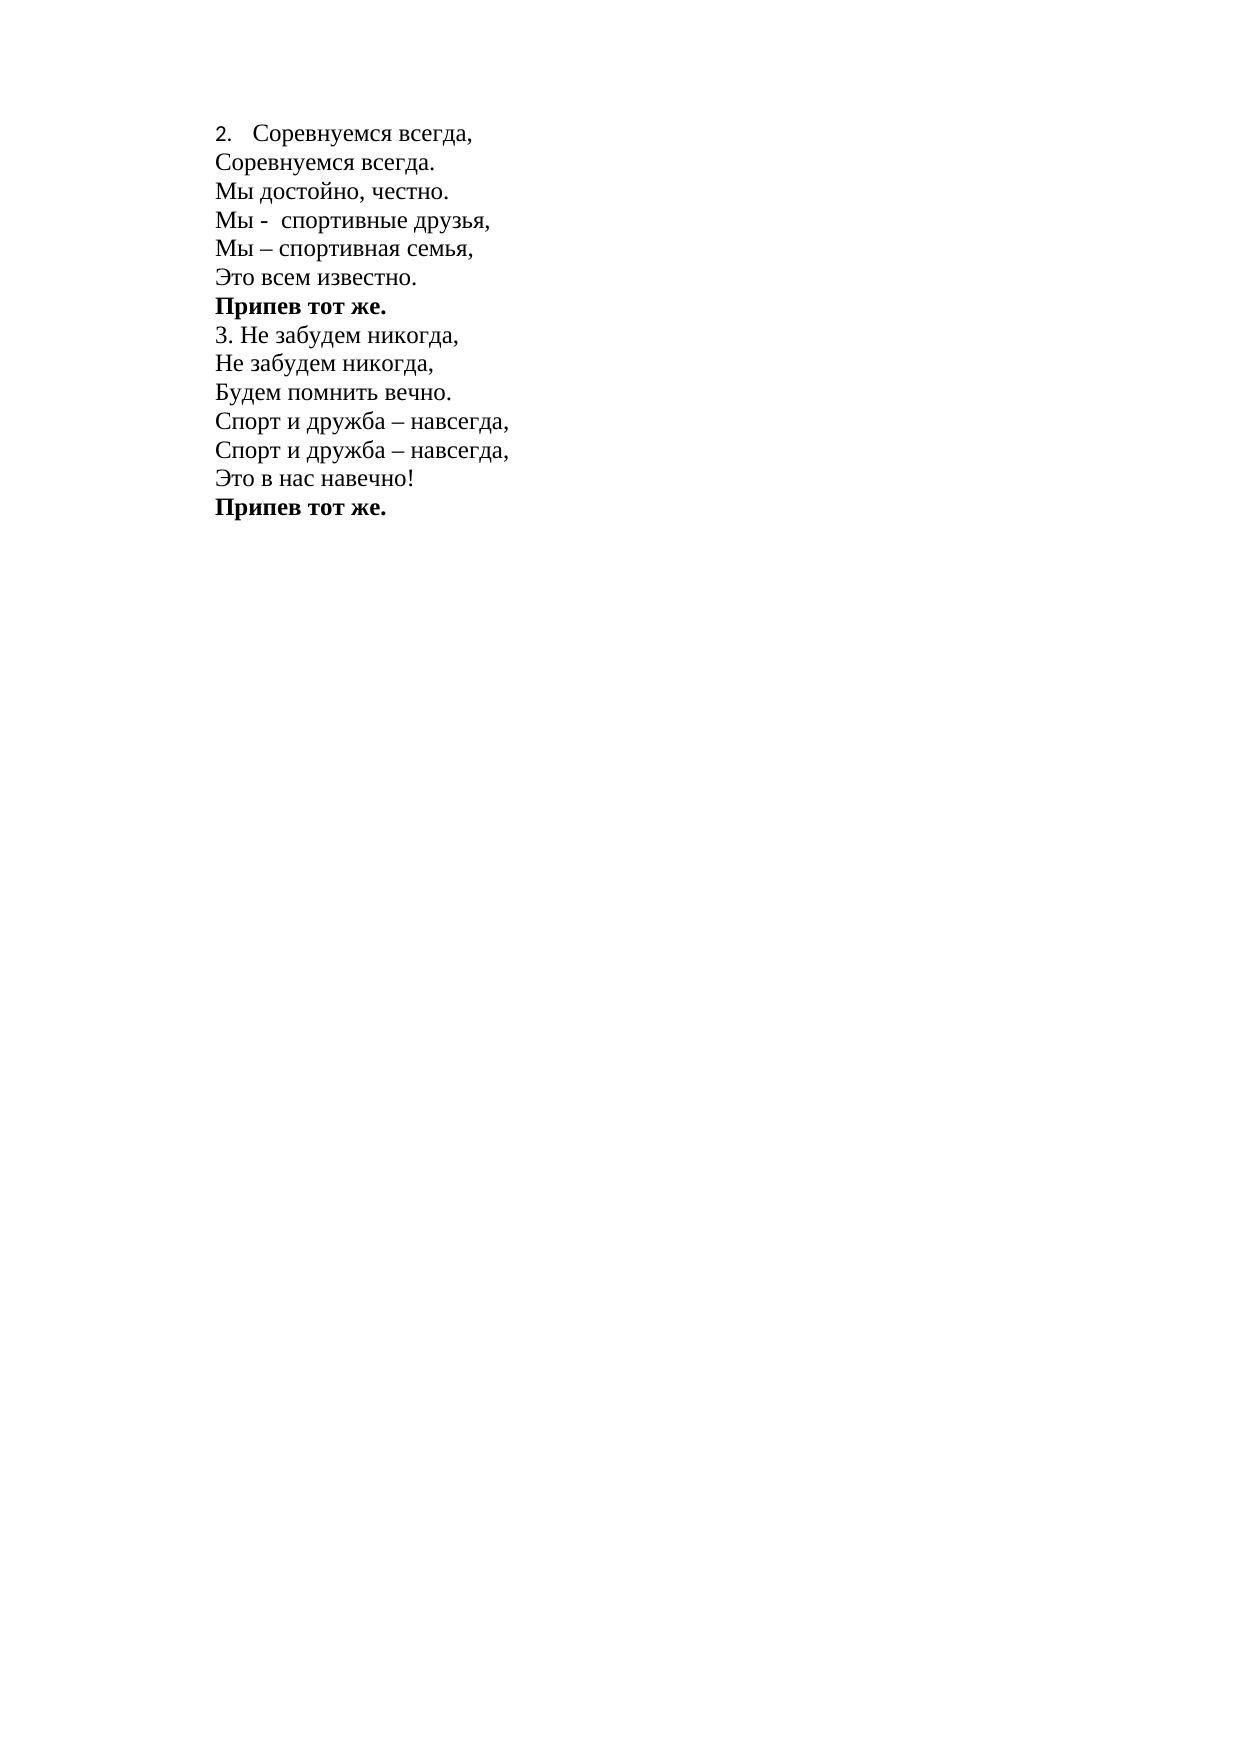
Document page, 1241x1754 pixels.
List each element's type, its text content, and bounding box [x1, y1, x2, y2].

text Спорт и дружба – навсегда, [215, 406, 1152, 435]
text Не забудем никогда, [215, 348, 1152, 377]
text Соревнуемся всегда. [215, 147, 1152, 176]
text Мы достойно, честно. [215, 176, 1152, 205]
text Будем помнить вечно. [215, 377, 1152, 406]
text Припев тот же. [215, 492, 1152, 521]
text Мы - спортивные друзья, [215, 205, 1152, 233]
text Это в нас навечно! [215, 463, 1152, 492]
text Это всем известно. [215, 262, 1152, 291]
text 3. Не забудем никогда, [215, 320, 1152, 348]
text Спорт и дружба – навсегда, [215, 435, 1152, 463]
list Соревнуемся всегда, [215, 118, 1152, 147]
text Мы – спортивная семья, [215, 233, 1152, 262]
text Припев тот же. [215, 291, 1152, 320]
